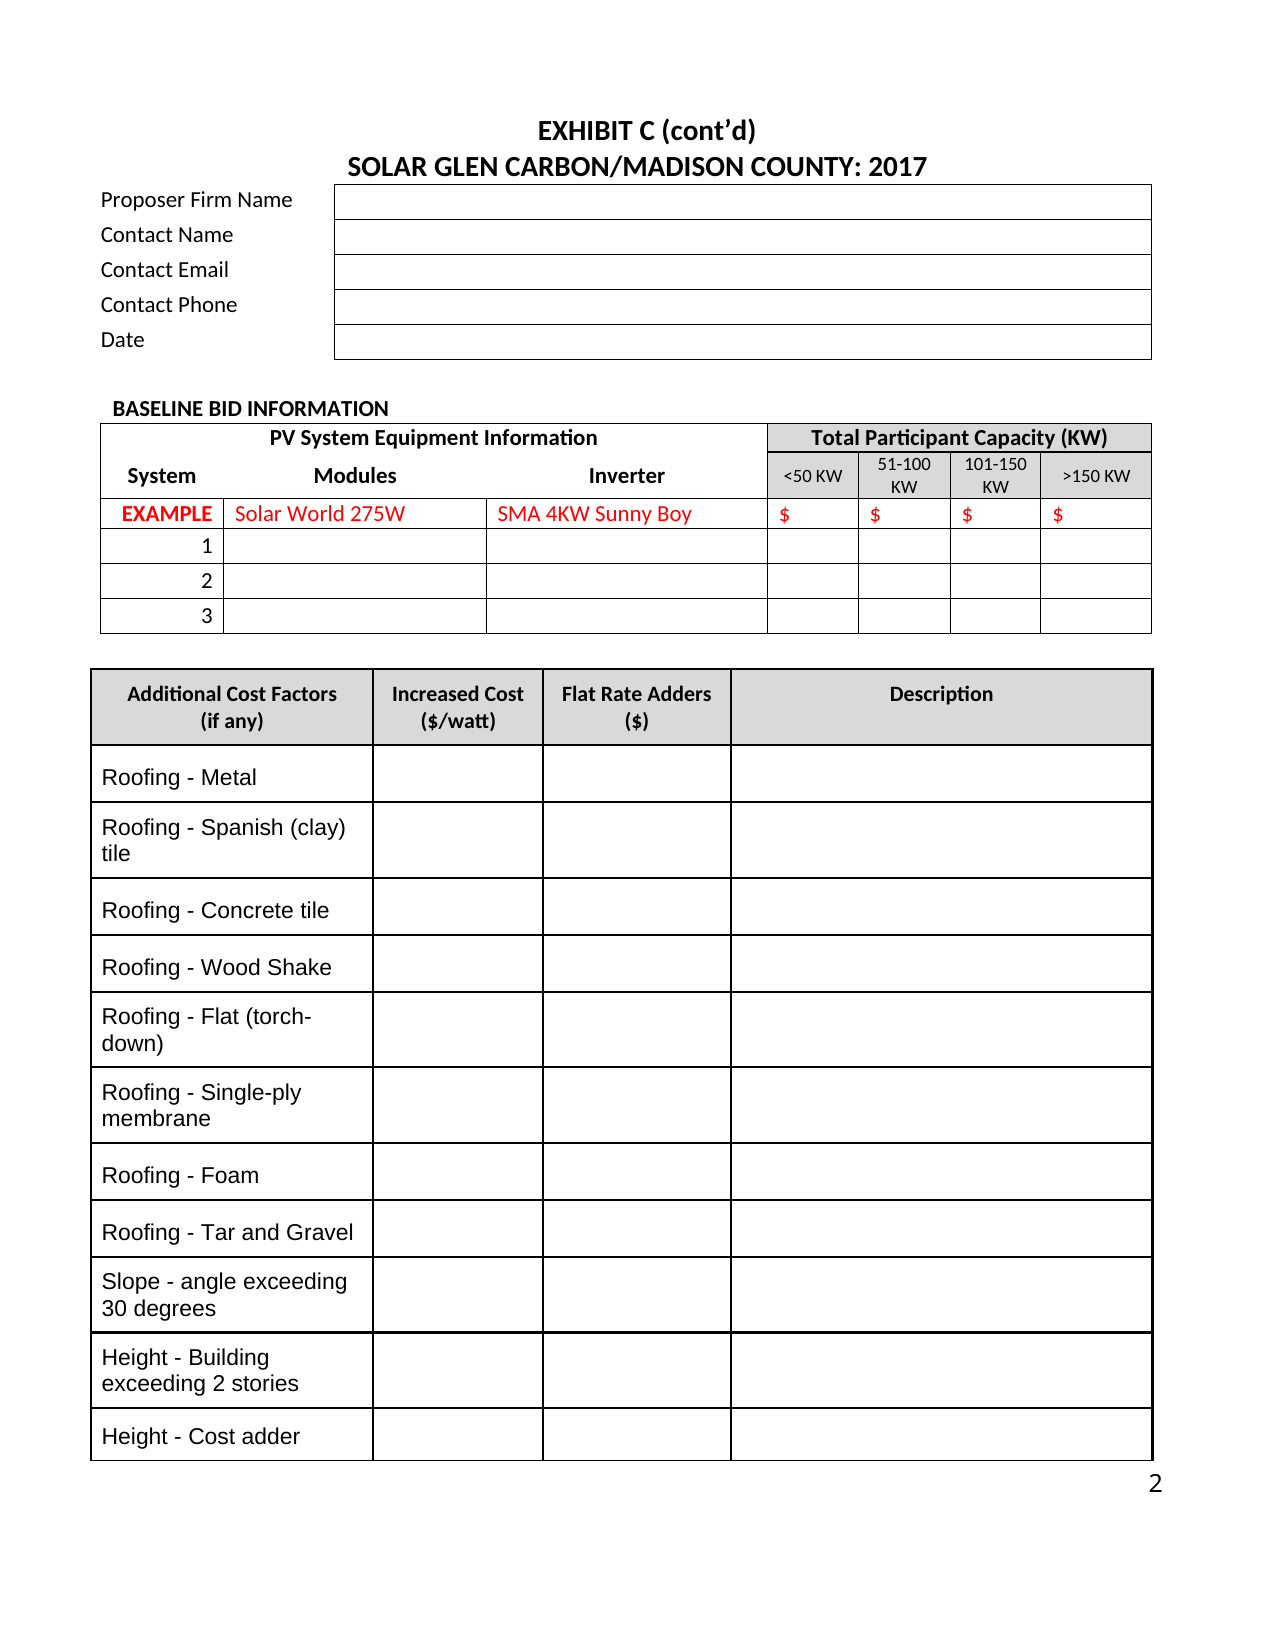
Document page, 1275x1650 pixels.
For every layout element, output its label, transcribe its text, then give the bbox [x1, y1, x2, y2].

table_cell [544, 993, 730, 1066]
table_cell [335, 255, 1151, 289]
table_header Total Participant Capacity (KW) [768, 424, 1151, 451]
table_cell [335, 220, 1151, 254]
table_header Description [732, 670, 1151, 744]
table_cell [374, 936, 542, 991]
table_cell [374, 1258, 542, 1331]
table_cell [732, 1201, 1151, 1256]
table_cell [374, 803, 542, 877]
table_cell $ [768, 499, 858, 527]
table_cell [951, 564, 1040, 598]
table_cell Roofing - Tar and Gravel [92, 1201, 372, 1256]
table_cell Contact Name [89, 219, 334, 254]
table_cell [487, 529, 767, 562]
table_cell $ [859, 499, 950, 527]
table_cell [374, 1201, 542, 1256]
table_cell [544, 1334, 730, 1407]
table_cell 1 [101, 529, 223, 562]
table_cell Solar World 275W [224, 499, 486, 527]
table_cell Slope - angle exceeding 30 degrees [92, 1258, 372, 1331]
table_cell [544, 879, 730, 934]
table_cell [768, 599, 858, 633]
table_cell [374, 746, 542, 801]
table_cell [487, 599, 767, 633]
table_cell [544, 1201, 730, 1256]
table_header [335, 185, 1151, 219]
table_cell 101-150 KW [951, 453, 1040, 498]
table_cell >150 KW [1041, 453, 1151, 498]
table_cell Roofing - Spanish (clay) tile [92, 803, 372, 877]
table_cell [1041, 564, 1151, 598]
table_cell [732, 746, 1151, 801]
table_cell [544, 803, 730, 877]
table_cell [335, 290, 1151, 324]
table_cell [374, 1068, 542, 1142]
text EXHIBIT C (cont’d) [131, 112, 1162, 148]
table_cell [732, 1144, 1151, 1199]
table_cell Roofing - Single-ply membrane [92, 1068, 372, 1142]
table_cell [951, 599, 1040, 633]
table_header PV System Equipment Information [101, 424, 767, 451]
table_cell EXAMPLE [101, 499, 223, 527]
table_cell [732, 1068, 1151, 1142]
table_cell [768, 564, 858, 598]
table_cell [859, 529, 950, 562]
table_cell [732, 803, 1151, 877]
table_cell Roofing - Concrete tile [92, 879, 372, 934]
table_cell [544, 1258, 730, 1331]
table_cell [544, 1144, 730, 1199]
table_cell [732, 879, 1151, 934]
table_cell 3 [101, 599, 223, 633]
table_cell 51-100 KW [859, 453, 950, 498]
table_header Proposer Firm Name [89, 184, 334, 219]
table_cell [1041, 599, 1151, 633]
table_cell [544, 1409, 730, 1460]
table_cell [951, 529, 1040, 562]
table_cell Contact Email [89, 254, 334, 289]
table_cell [732, 993, 1151, 1066]
table_header Additional Cost Factors (if any) [92, 670, 372, 744]
table_cell System [101, 451, 224, 498]
table_cell [374, 879, 542, 934]
table_cell 2 [101, 564, 223, 598]
table_header Flat Rate Adders ($) [544, 670, 730, 744]
table_cell [544, 1068, 730, 1142]
text BASELINE BID INFORMATION [112, 394, 1162, 422]
table_cell Roofing - Wood Shake [92, 936, 372, 991]
table_cell [224, 564, 486, 598]
table_cell Roofing - Metal [92, 746, 372, 801]
table_cell Roofing - Flat (torch-down) [92, 993, 372, 1066]
table_cell [732, 1258, 1151, 1331]
table_cell [544, 936, 730, 991]
table_cell [1041, 529, 1151, 562]
table_cell [224, 529, 486, 562]
table_cell [224, 599, 486, 633]
table_cell [335, 325, 1151, 359]
text SOLAR GLEN CARBON/MADISON COUNTY: 2017 [112, 148, 1162, 184]
table_cell $ [1041, 499, 1151, 527]
table_cell [374, 1334, 542, 1407]
table_cell Contact Phone [89, 289, 334, 324]
table_cell <50 KW [768, 453, 858, 498]
table_cell Height - Cost adder [92, 1409, 372, 1460]
table_cell [859, 564, 950, 598]
table_cell $ [951, 499, 1040, 527]
table_cell Date [89, 324, 334, 359]
table_cell [544, 746, 730, 801]
table_cell [768, 529, 858, 562]
table_cell Modules [224, 451, 486, 498]
table_cell [732, 1334, 1151, 1407]
table_cell [859, 599, 950, 633]
table_cell [374, 1144, 542, 1199]
table_cell [374, 1409, 542, 1460]
table_cell Roofing - Foam [92, 1144, 372, 1199]
table_cell [732, 936, 1151, 991]
table_cell Inverter [486, 451, 767, 498]
table_header Increased Cost ($/watt) [374, 670, 542, 744]
table_cell Height - Building exceeding 2 stories [92, 1334, 372, 1407]
table_cell [487, 564, 767, 598]
table_cell SMA 4KW Sunny Boy [487, 499, 767, 527]
table_cell [374, 993, 542, 1066]
table_cell [732, 1409, 1151, 1460]
